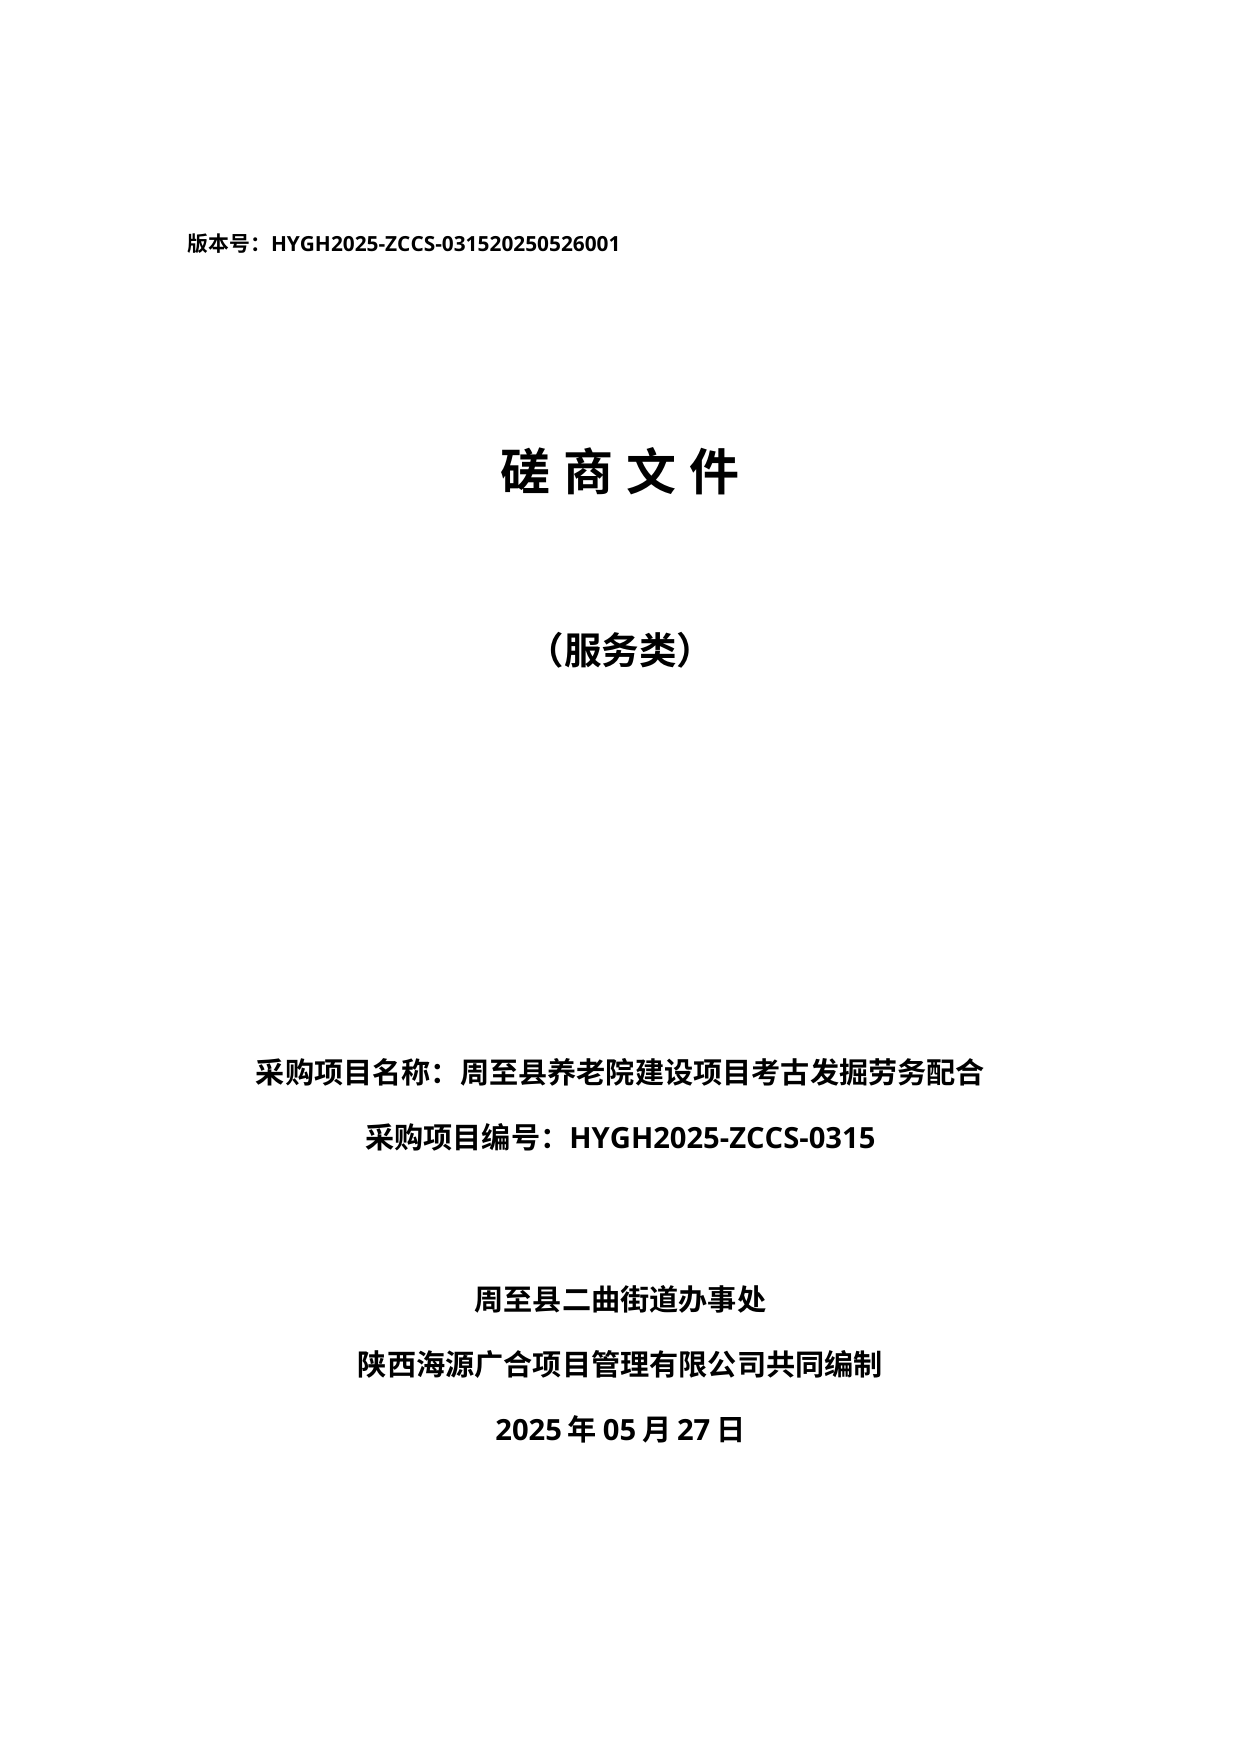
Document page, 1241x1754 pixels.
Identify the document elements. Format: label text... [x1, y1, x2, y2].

text 周至县二曲街道办事处 [187, 1267, 1053, 1332]
text 磋 商 文 件 [187, 422, 1053, 617]
text 版本号：HYGH2025-ZCCS-031520250526001 [187, 227, 1053, 422]
text （服务类） [187, 617, 1053, 1039]
text 2025年05月27日 [187, 1397, 1053, 1462]
text 采购项目编号：HYGH2025-ZCCS-0315 [187, 1104, 1053, 1267]
text 陕西海源广合项目管理有限公司共同编制 [187, 1332, 1053, 1397]
text 采购项目名称：周至县养老院建设项目考古发掘劳务配合 [187, 1039, 1053, 1104]
